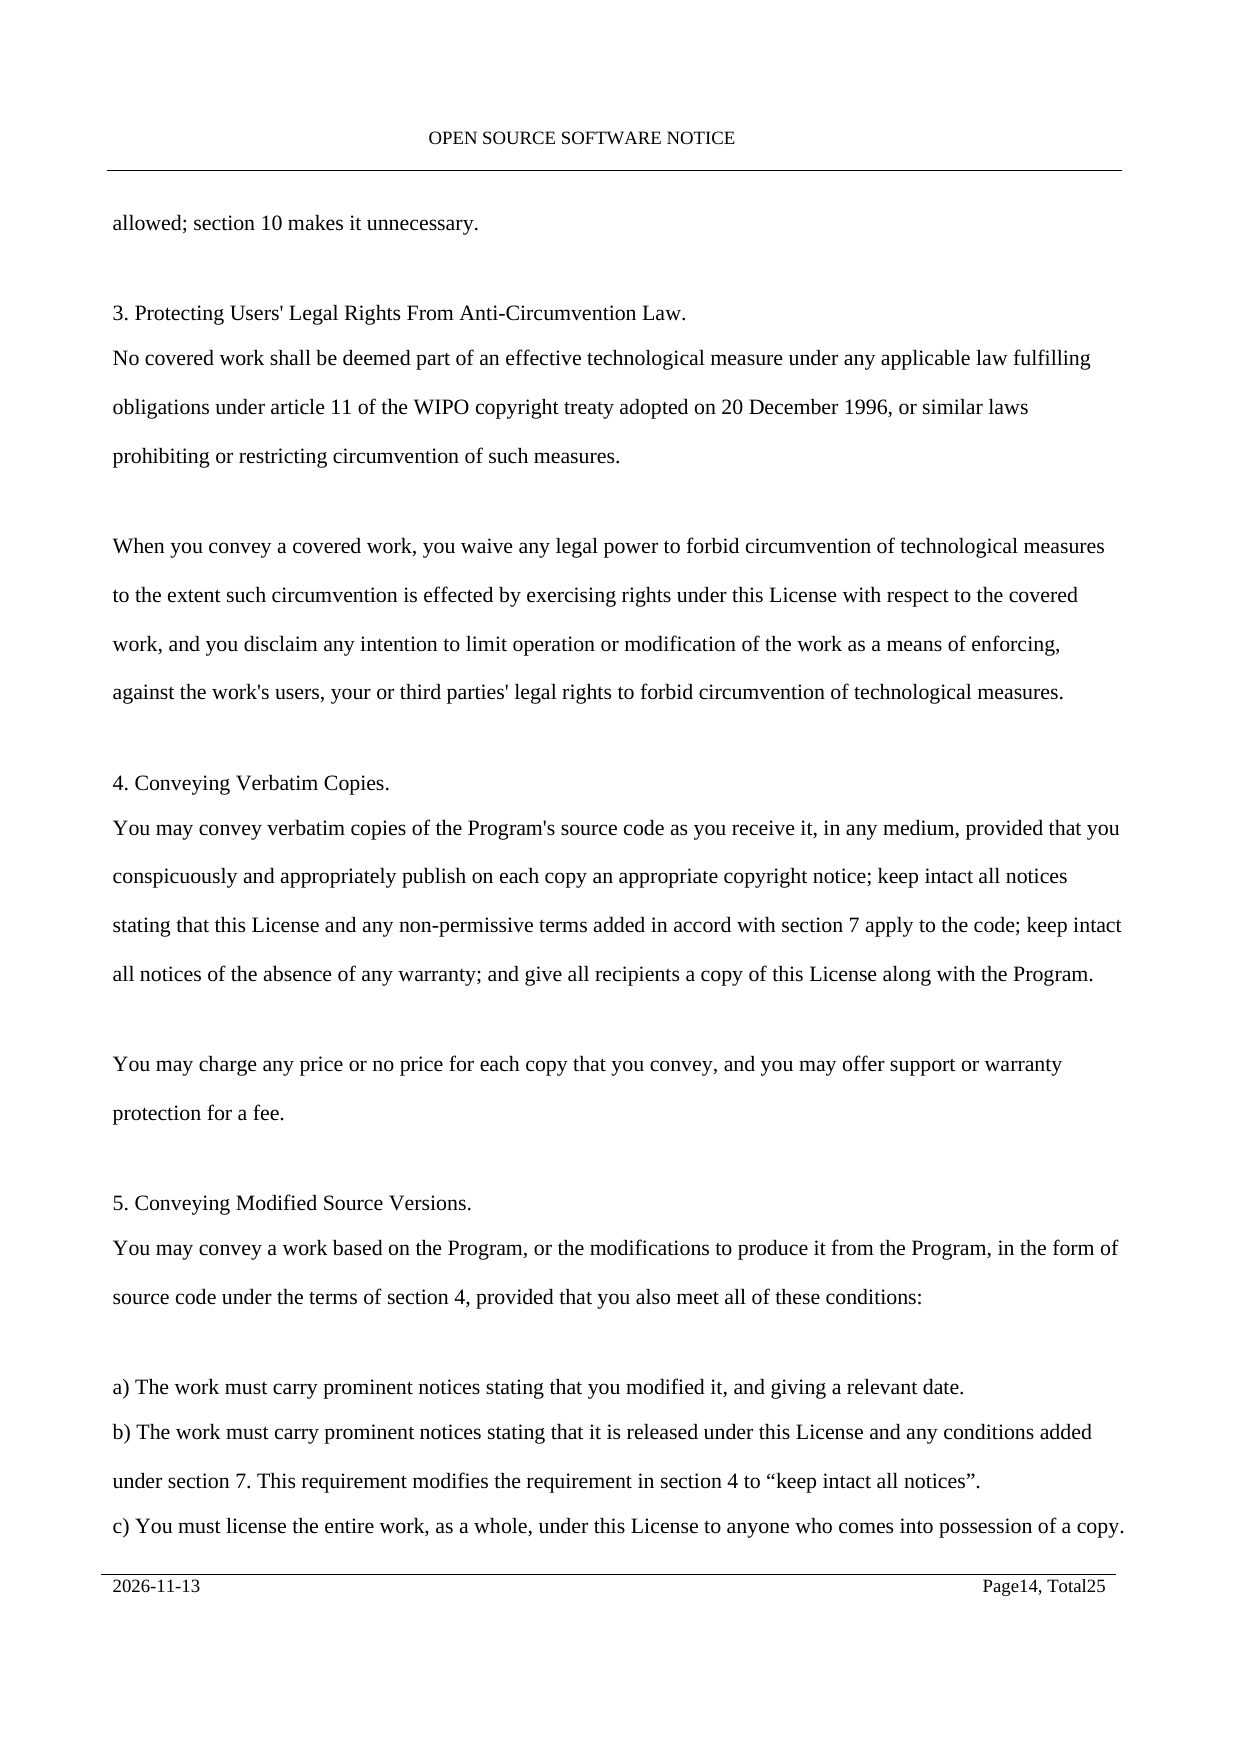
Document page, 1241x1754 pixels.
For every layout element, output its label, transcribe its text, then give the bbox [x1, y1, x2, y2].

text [112, 1509, 1128, 1542]
text 5. Conveying Modified Source Versions. [112, 1186, 1128, 1219]
text a) The work must carry prominent notices stating that you modified it, and giving a relevant date. [112, 1370, 1128, 1403]
text When you convey a covered work, you waive any legal power to forbid circumvention of technological measures to the extent such circumvention is effected by exercising rights under this License with respect to the covered work, and you disclaim any intention to limit operation or modification of the work as a means of enforcing, against the work's users, your or third parties' legal rights to forbid circumvention of technological measures. [112, 529, 1128, 708]
text You may convey a work based on the Program, or the modifications to produce it from the Program, in the form of source code under the terms of section 4, provided that you also meet all of these conditions: [112, 1231, 1128, 1313]
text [112, 206, 1128, 239]
text No covered work shall be deemed part of an effective technological measure under any applicable law fulfilling obligations under article 11 of the WIPO copyright treaty adopted on 20 December 1996, or similar laws prohibiting or restricting circumvention of such measures. [112, 342, 1128, 472]
text You may convey verbatim copies of the Program's source code as you receive it, in any medium, provided that you conspicuously and appropriately publish on each copy an appropriate copyright notice; keep intact all notices stating that this License and any non-permissive terms added in accord with section 7 apply to the code; keep intact all notices of the absence of any warranty; and give all recipients a copy of this License along with the Program. [112, 811, 1128, 990]
text b) The work must carry prominent notices stating that it is released under this License and any conditions added under section 7. This requirement modifies the requirement in section 4 to “keep intact all notices”. [112, 1416, 1128, 1497]
text 3. Protecting Users' Legal Rights From Anti-Circumvention Law. [112, 297, 1128, 329]
text 4. Conveying Verbatim Copies. [112, 766, 1128, 798]
text You may charge any price or no price for each copy that you convey, and you may offer support or warranty protection for a fee. [112, 1047, 1128, 1129]
